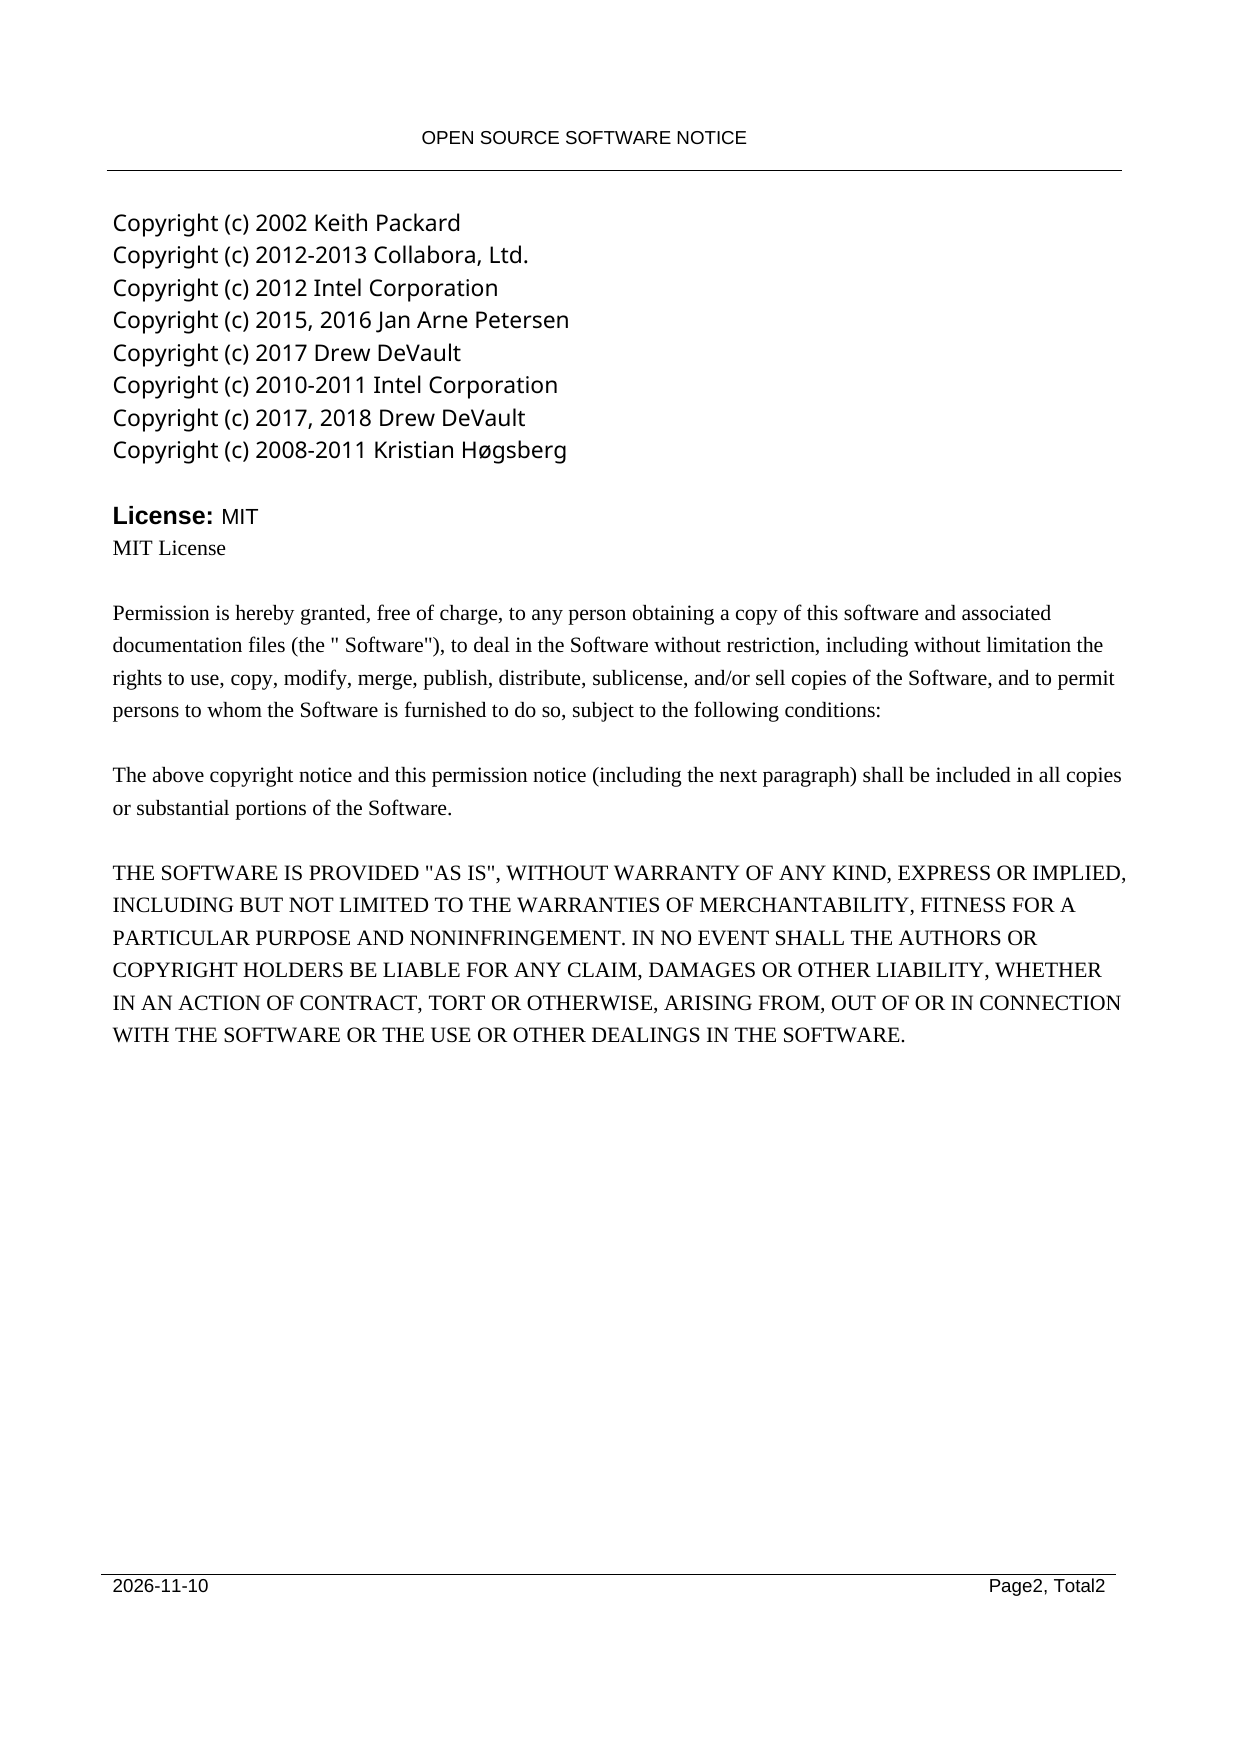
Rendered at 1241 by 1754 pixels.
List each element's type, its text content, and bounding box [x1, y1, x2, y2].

text MIT License Permission is hereby granted, free of charge, to any person obtaining a copy of this software and associated documentation files (the " Software"), to deal in the Software without restriction, including without limitation the rights to use, copy, modify, merge, publish, distribute, sublicense, and/or sell copies of the Software, and to permit persons to whom the Software is furnished to do so, subject to the following conditions: The above copyright notice and this permission notice (including the next paragraph) shall be included in all copies or substantial portions of the Software. THE SOFTWARE IS PROVIDED "AS IS", WITHOUT WARRANTY OF ANY KIND, EXPRESS OR IMPLIED, INCLUDING BUT NOT LIMITED TO THE WARRANTIES OF MERCHANTABILITY, FITNESS FOR A PARTICULAR PURPOSE AND NONINFRINGEMENT. IN NO EVENT SHALL THE AUTHORS OR COPYRIGHT HOLDERS BE LIABLE FOR ANY CLAIM, DAMAGES OR OTHER LIABILITY, WHETHER IN AN ACTION OF CONTRACT, TORT OR OTHERWISE, ARISING FROM, OUT OF OR IN CONNECTION WITH THE SOFTWARE OR THE USE OR OTHER DEALINGS IN THE SOFTWARE. [112, 531, 1128, 1084]
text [112, 206, 1128, 499]
text License: MIT [112, 499, 1128, 531]
